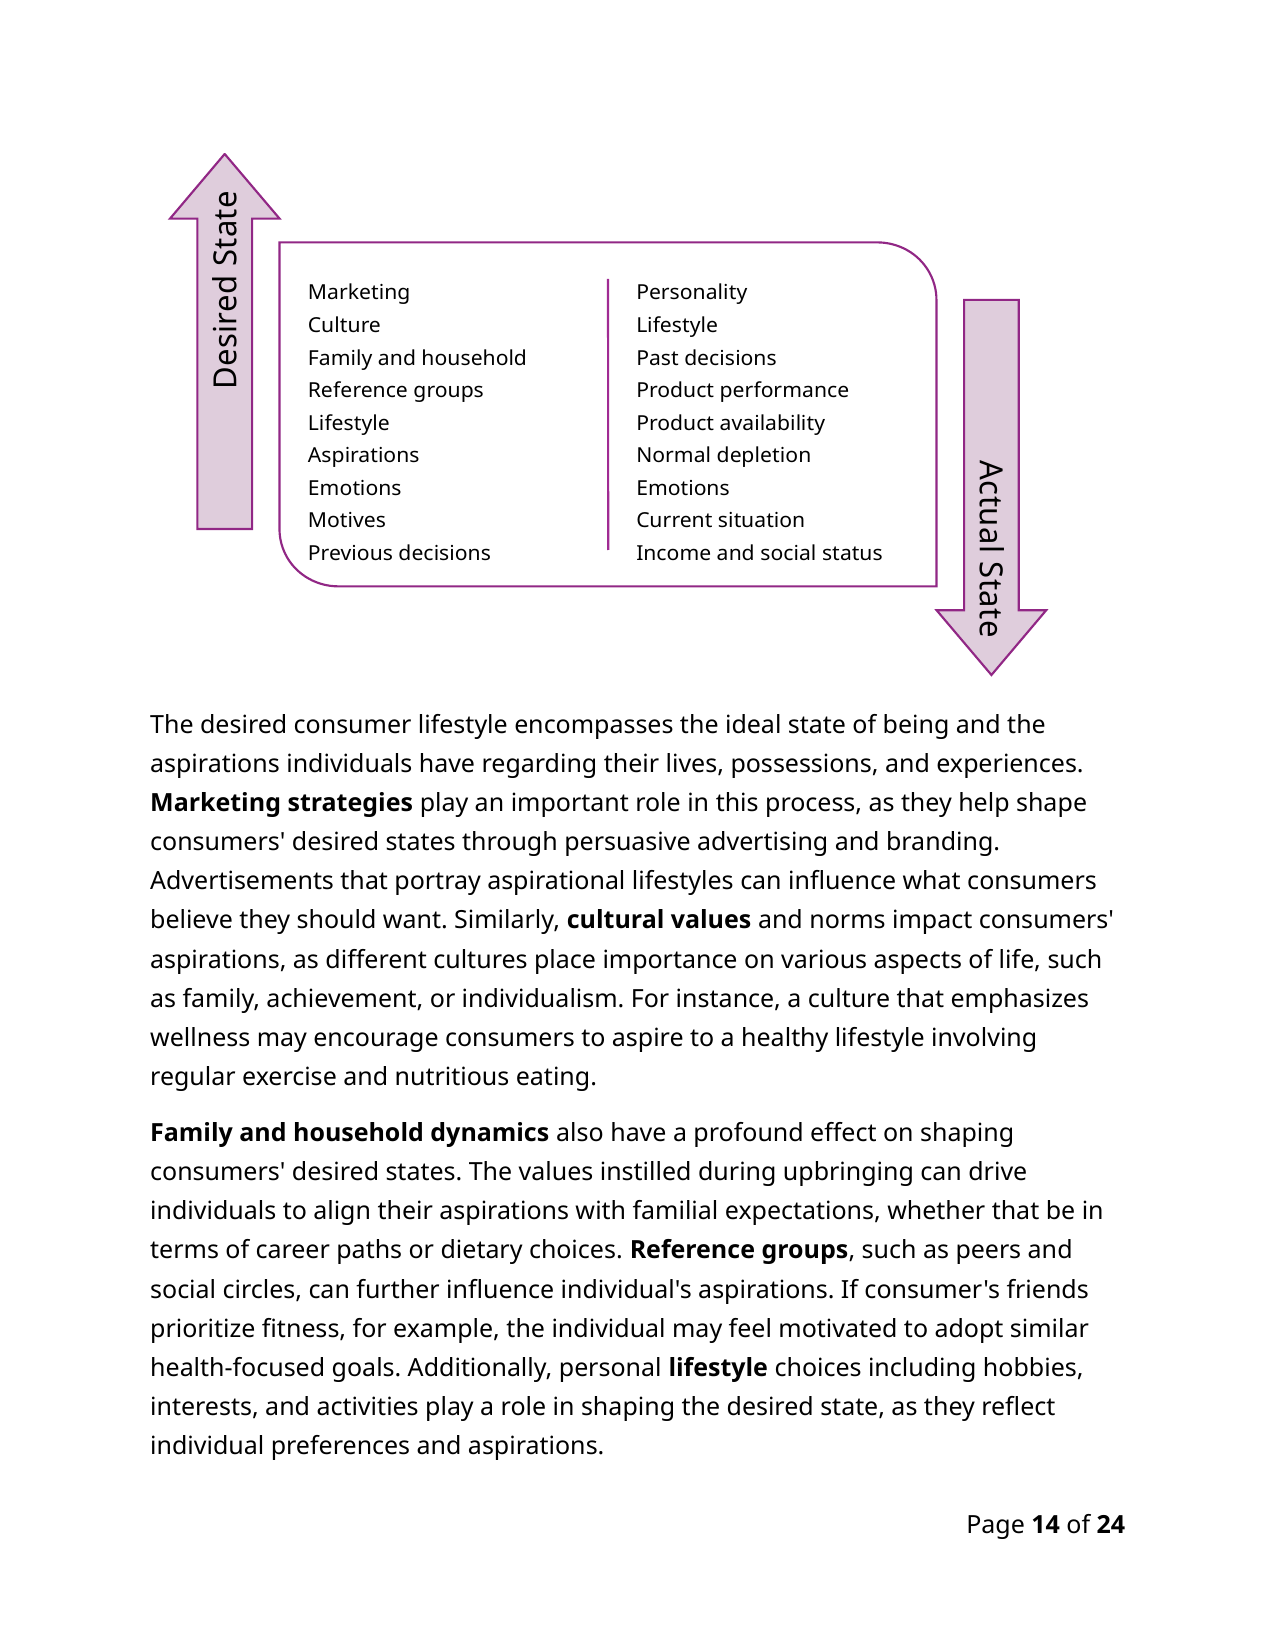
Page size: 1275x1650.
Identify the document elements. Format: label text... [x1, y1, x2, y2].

text Family and household dynamics also have a profound effect on shaping consumers' desired states. The values instilled during upbringing can drive individuals to align their aspirations with familial expectations, whether that be in terms of career paths or dietary choices. Reference groups, such as peers and social circles, can further influence individual's aspirations. If consumer's friends prioritize fitness, for example, the individual may feel motivated to adopt similar health-focused goals. Additionally, personal lifestyle choices including hobbies, interests, and activities play a role in shaping the desired state, as they reflect individual preferences and aspirations. [150, 1114, 1125, 1462]
text The desired consumer lifestyle encompasses the ideal state of being and the aspirations individuals have regarding their lives, possessions, and experiences. Marketing strategies play an important role in this process, as they help shape consumers' desired states through persuasive advertising and branding. Advertisements that portray aspirational lifestyles can influence what consumers believe they should want. Similarly, cultural values and norms impact consumers' aspirations, as different cultures place importance on various aspects of life, such as family, achievement, or individualism. For instance, a culture that emphasizes wellness may encourage consumers to aspire to a healthy lifestyle involving regular exercise and nutritious eating. [150, 706, 1125, 1093]
